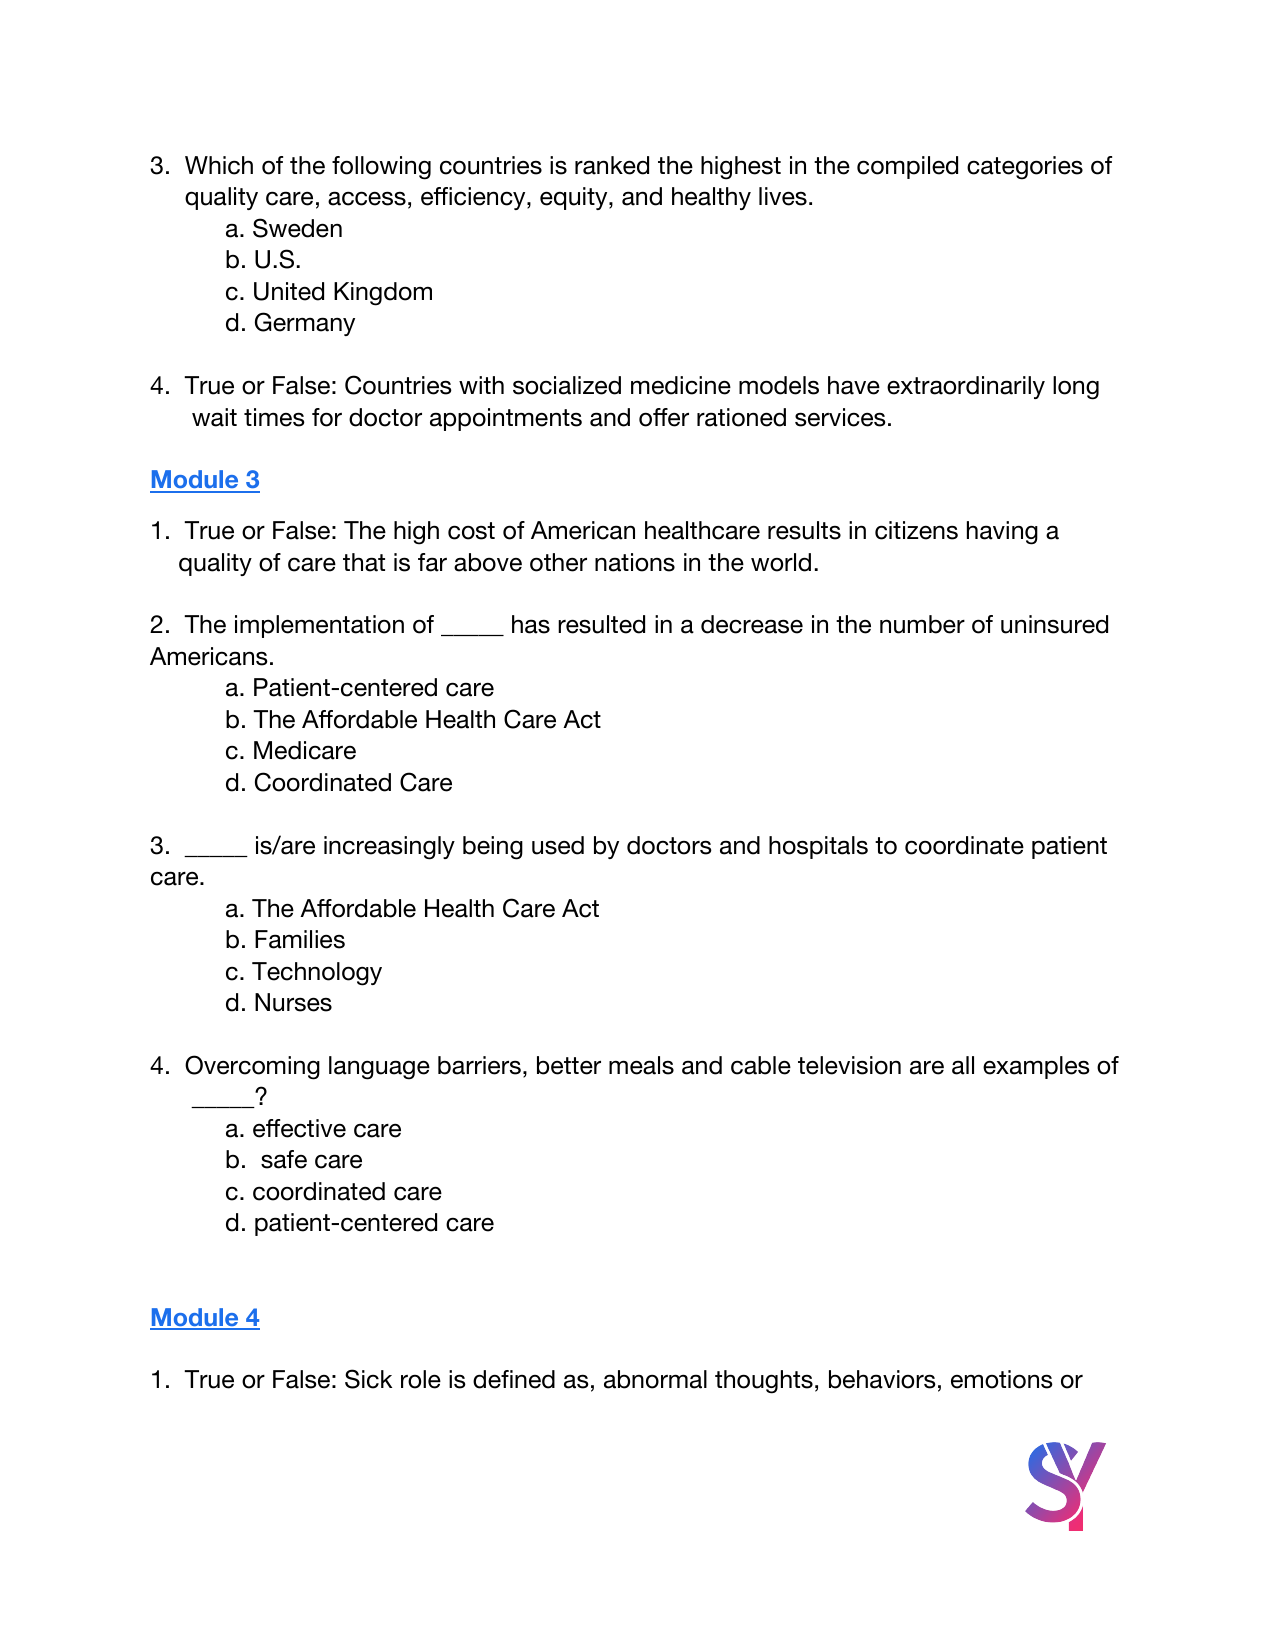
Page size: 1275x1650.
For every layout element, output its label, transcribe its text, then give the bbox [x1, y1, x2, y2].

text d. Coordinated Care [225, 767, 1125, 798]
text c. Medicare [225, 735, 1125, 767]
text a. effective care [225, 1113, 1125, 1144]
text d. Germany [225, 307, 1125, 339]
text 3. _____ is/are increasingly being used by doctors and hospitals to coordinate patient care. [150, 830, 1125, 893]
text 2. The implementation of _____ has resulted in a decrease in the number of uninsured Americans. [150, 609, 1125, 672]
text 3. Which of the following countries is ranked the highest in the compiled categories of [150, 150, 1125, 181]
text b. Families [225, 924, 1125, 956]
text c. coordinated care [225, 1176, 1125, 1207]
text 1. True or False: Sick role is defined as, abnormal thoughts, behaviors, emotions or [150, 1364, 1125, 1396]
text a. Sweden [225, 213, 1125, 244]
text c. United Kingdom [225, 276, 1125, 307]
text Module 4 [150, 1302, 1125, 1333]
text b. U.S. [225, 244, 1125, 276]
text 1. True or False: The high cost of American healthcare results in citizens having a quality of care that is far above other nations in the world. [150, 515, 1125, 578]
text 4. True or False: Countries with socialized medicine models have extraordinarily long [150, 370, 1125, 402]
text c. Technology [225, 956, 1125, 987]
text wait times for doctor appointments and offer rationed services. [150, 402, 1125, 433]
picture [1005, 1427, 1125, 1547]
text Module 3 [150, 464, 1125, 496]
text _____? [150, 1081, 1125, 1113]
text 4. Overcoming language barriers, better meals and cable television are all examples of [150, 1050, 1125, 1081]
text a. Patient-centered care [225, 672, 1125, 704]
text b. The Affordable Health Care Act [225, 704, 1125, 735]
text quality care, access, efficiency, equity, and healthy lives. [150, 181, 1125, 213]
text d. Nurses [225, 987, 1125, 1018]
text b. safe care [225, 1144, 1125, 1176]
text a. The Affordable Health Care Act [225, 893, 1125, 924]
text d. patient-centered care [225, 1207, 1125, 1239]
